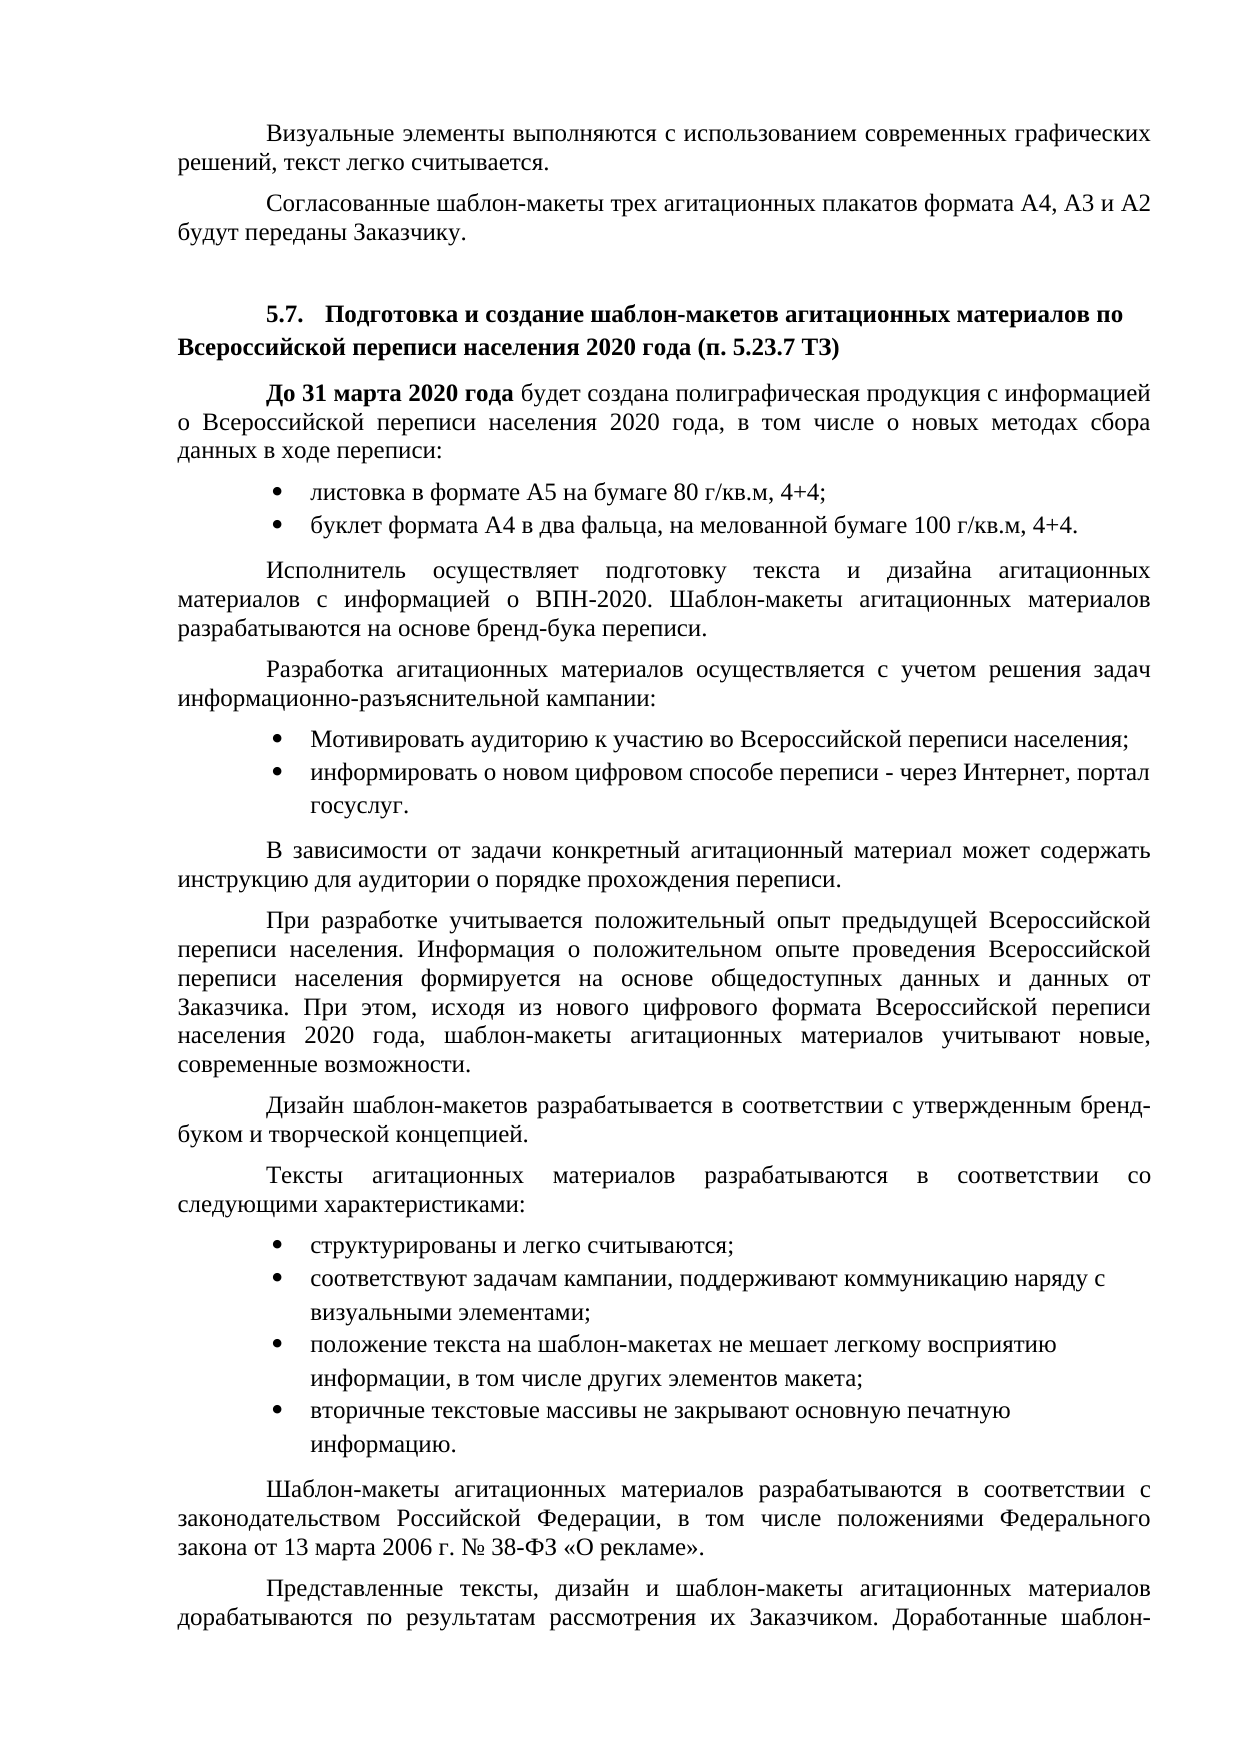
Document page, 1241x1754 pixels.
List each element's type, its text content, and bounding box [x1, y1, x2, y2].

list вторичные текстовые массивы не закрывают основную печатную информацию. [273, 1396, 1152, 1457]
text Согласованные шаблон-макеты трех агитационных плакатов формата А4, А3 и А2 будут переданы Заказчику. [177, 188, 1152, 246]
text Тексты агитационных материалов разрабатываются в соответствии со следующими характеристиками: [177, 1161, 1152, 1218]
list буклет формата А4 в два фальца, на мелованной бумаге 100 г/кв.м, 4+4. [273, 510, 1152, 538]
list положение текста на шаблон-макетах не мешает легкому восприятию информации, в том числе других элементов макета; [273, 1329, 1152, 1391]
list Подготовка и создание шаблон-макетов агитационных материалов по Всероссийской переписи населения 2020 года (п. 5.23.7 ТЗ) [177, 299, 1152, 361]
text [177, 1573, 1152, 1630]
list листовка в формате А5 на бумаге 80 г/кв.м, 4+4; [273, 477, 1152, 505]
text Визуальные элементы выполняются с использованием современных графических решений, текст легко считывается. [177, 118, 1152, 176]
list информировать о новом цифровом способе переписи - через Интернет, портал госуслуг. [273, 757, 1152, 819]
list соответствуют задачам кампании, поддерживают коммуникацию наряду с визуальными элементами; [273, 1263, 1152, 1325]
list структурированы и легко считываются; [273, 1231, 1152, 1259]
text Разработка агитационных материалов осуществляется с учетом решения задач информационно-разъяснительной кампании: [177, 654, 1152, 711]
text Дизайн шаблон-макетов разрабатывается в соответствии с утвержденным бренд-буком и творческой концепцией. [177, 1091, 1152, 1148]
text Исполнитель осуществляет подготовку текста и дизайна агитационных материалов с информацией о ВПН-2020. Шаблон-макеты агитационных материалов разрабатываются на основе бренд-бука переписи. [177, 555, 1152, 641]
text До 31 марта 2020 года будет создана полиграфическая продукция с информацией о Всероссийской переписи населения 2020 года, в том числе о новых методах сбора данных в ходе переписи: [177, 378, 1152, 464]
text В зависимости от задачи конкретный агитационный материал может содержать инструкцию для аудитории о порядке прохождения переписи. [177, 836, 1152, 893]
text При разработке учитывается положительный опыт предыдущей Всероссийской переписи населения. Информация о положительном опыте проведения Всероссийской переписи населения формируется на основе общедоступных данных и данных от Заказчика. При этом, исходя из нового цифрового формата Всероссийской переписи населения 2020 года, шаблон-макеты агитационных материалов учитывают новые, современные возможности. [177, 906, 1152, 1078]
text Шаблон-макеты агитационных материалов разрабатываются в соответствии с законодательством Российской Федерации, в том числе положениями Федерального закона от 13 марта 2006 г. № 38-ФЗ «О рекламе». [177, 1474, 1152, 1560]
list Мотивировать аудиторию к участию во Всероссийской переписи населения; [273, 724, 1152, 753]
